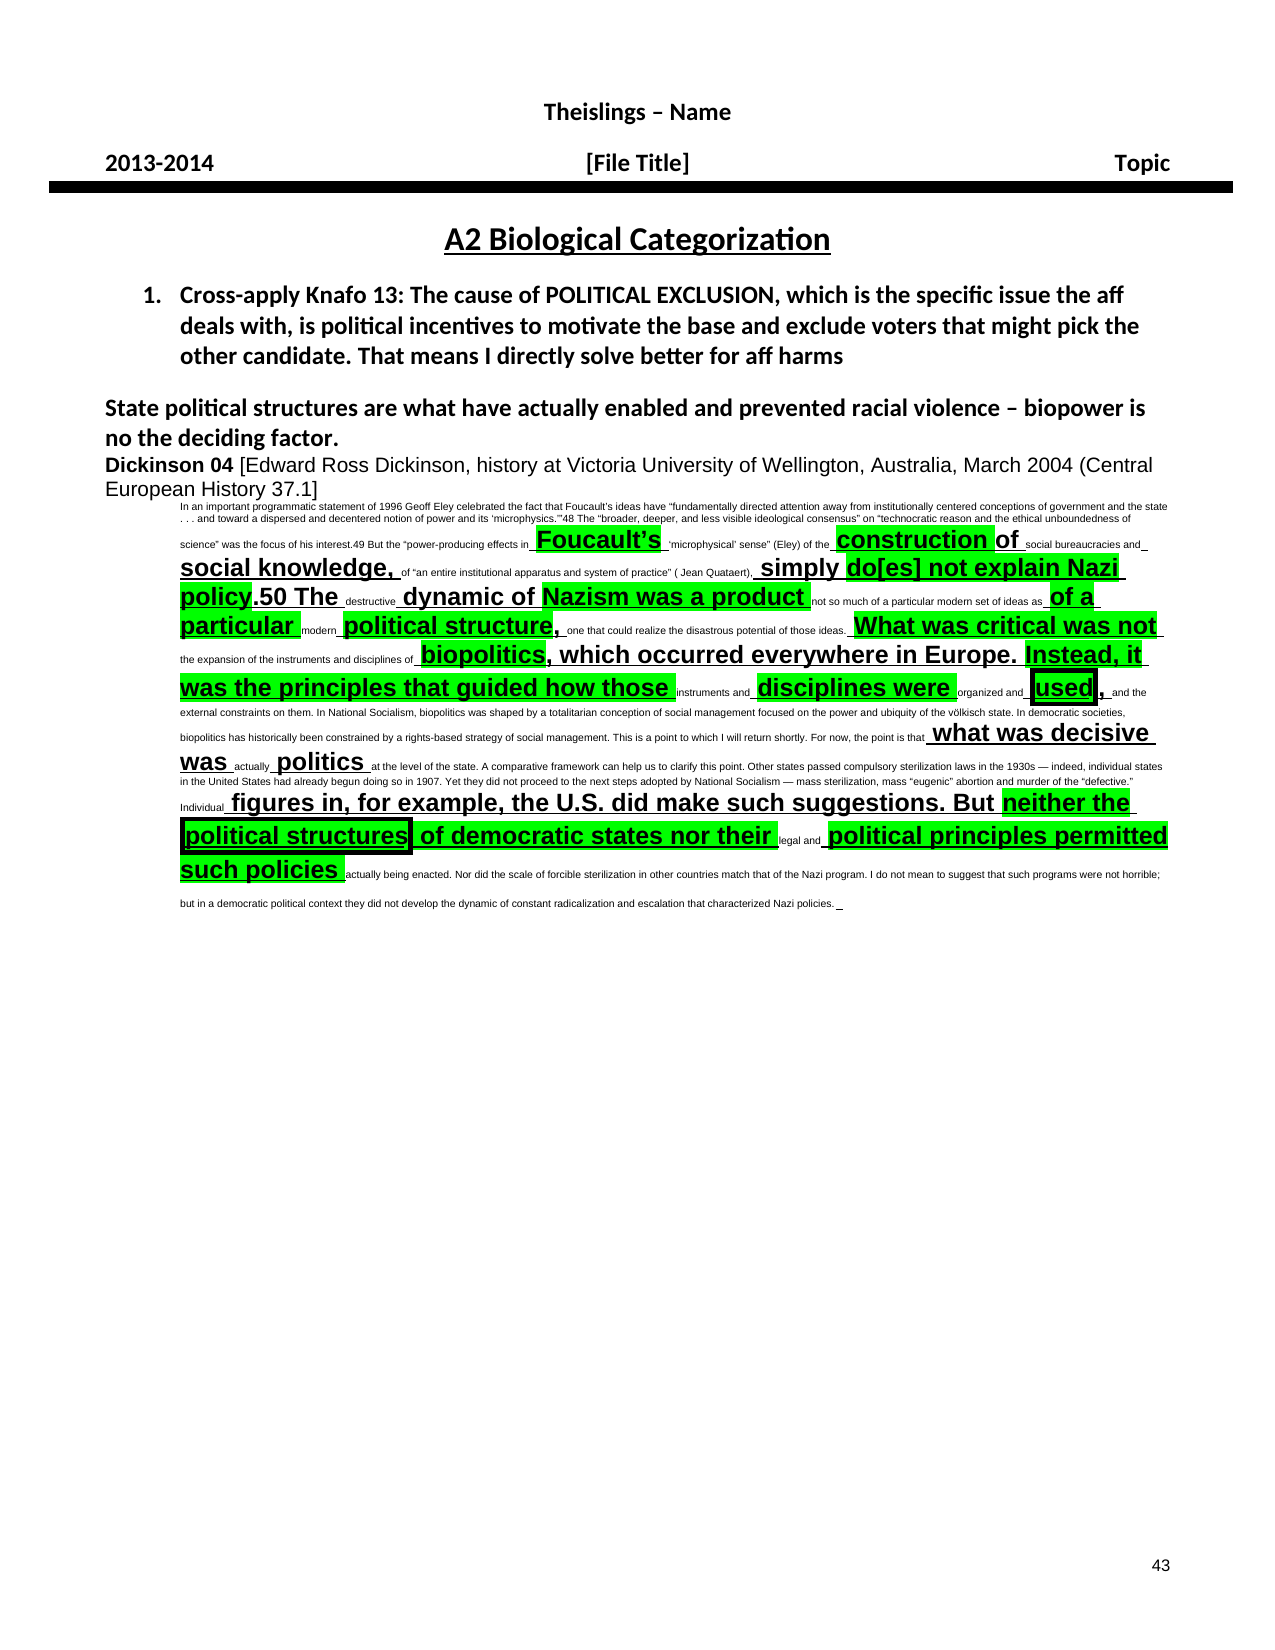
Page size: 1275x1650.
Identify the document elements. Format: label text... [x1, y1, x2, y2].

subtitle A2 Biological Categorization [105, 218, 1170, 258]
text Dickinson 04 [Edward Ross Dickinson, history at Victoria University of Wellington, Australia, March 2004 (Central European History 37.1] [105, 453, 1170, 501]
text In an important programmatic statement of 1996 Geoff Eley celebrated the fact that Foucault’s ideas have “fundamentally directed attention away from institutionally centered conceptions of government and the state . . . and toward a dispersed and decentered notion of power and its ‘microphysics.’”48 The “broader, deeper, and less visible ideological consensus” on “technocratic reason and the ethical unboundedness of science” was the focus of his interest.49 But the “power-producing effects in Foucault’s ‘microphysical’ sense” (Eley) of the construction of social bureaucracies and social knowledge, of “an entire institutional apparatus and system of practice” ( Jean Quataert), simply do[es] not explain Nazi policy.50 The destructive dynamic of Nazism was a product not so much of a particular modern set of ideas as of a particular modern political structure, one that could realize the disastrous potential of those ideas. What was critical was not the expansion of the instruments and disciplines of biopolitics, which occurred everywhere in Europe. Instead, it was the principles that guided how those instruments and disciplines were organized and used, and the external constraints on them. In National Socialism, biopolitics was shaped by a totalitarian conception of social management focused on the power and ubiquity of the völkisch state. In democratic societies, biopolitics has historically been constrained by a rights-based strategy of social management. This is a point to which I will return shortly. For now, the point is that what was decisive was actually politics at the level of the state. A comparative framework can help us to clarify this point. Other states passed compulsory sterilization laws in the 1930s — indeed, individual states in the United States had already begun doing so in 1907. Yet they did not proceed to the next steps adopted by National Socialism — mass sterilization, mass “eugenic” abortion and murder of the “defective.” Individual figures in, for example, the U.S. did make such suggestions. But neither the political structures of democratic states nor their legal and political principles permitted such policies actually being enacted. Nor did the scale of forcible sterilization in other countries match that of the Nazi program. I do not mean to suggest that such programs were not horrible; but in a democratic political context they did not develop the dynamic of constant radicalization and escalation that characterized Nazi policies. [180, 501, 1170, 912]
subtitle State political structures are what have actually enabled and prevented racial violence – biopower is no the deciding factor. [105, 392, 1170, 453]
subtitle Cross-apply Knafo 13: The cause of POLITICAL EXCLUSION, which is the specific issue the aff deals with, is political incentives to motivate the base and exclude voters that might pick the other candidate. That means I directly solve better for aff harms [142, 279, 1170, 371]
